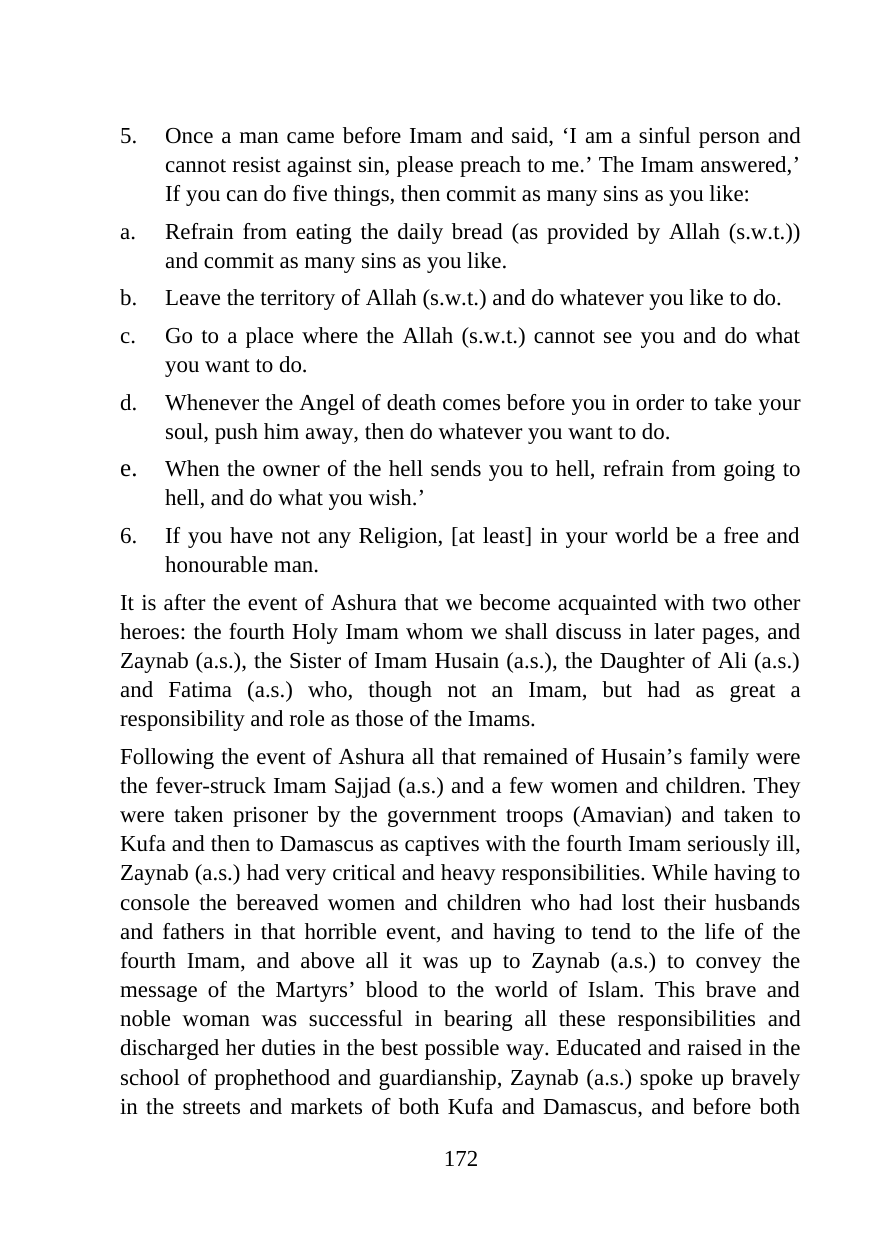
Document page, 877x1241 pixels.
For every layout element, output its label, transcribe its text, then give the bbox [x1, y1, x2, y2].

text d. Whenever the Angel of death comes before you in order to take your soul, push him away, then do whatever you want to do. [120, 387, 802, 445]
text a. Refrain from eating the daily bread (as provided by Allah (s.w.t.)) and commit as many sins as you like. [120, 216, 802, 274]
text 6. If you have not any Religion, [at least] in your world be a free and honourable man. [120, 520, 802, 578]
text It is after the event of Ashura that we become acquainted with two other heroes: the fourth Holy Imam whom we shall discuss in later pages, and Zaynab (a.s.), the Sister of Imam Husain (a.s.), the Daughter of Ali (a.s.) and Fatima (a.s.) who, though not an Imam, but had as great a responsibility and role as those of the Imams. [120, 587, 802, 732]
text 5. Once a man came before Imam and said, ‘I am a sinful person and cannot resist against sin, please preach to me.’ The Imam answered,’ If you can do five things, then commit as many sins as you like: [120, 120, 802, 207]
text b. Leave the territory of Allah (s.w.t.) and do whatever you like to do. [120, 282, 802, 312]
text e. When the owner of the hell sends you to hell, refrain from going to hell, and do what you wish.’ [120, 453, 802, 512]
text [120, 741, 802, 1120]
text c. Go to a place where the Allah (s.w.t.) cannot see you and do what you want to do. [120, 320, 802, 378]
